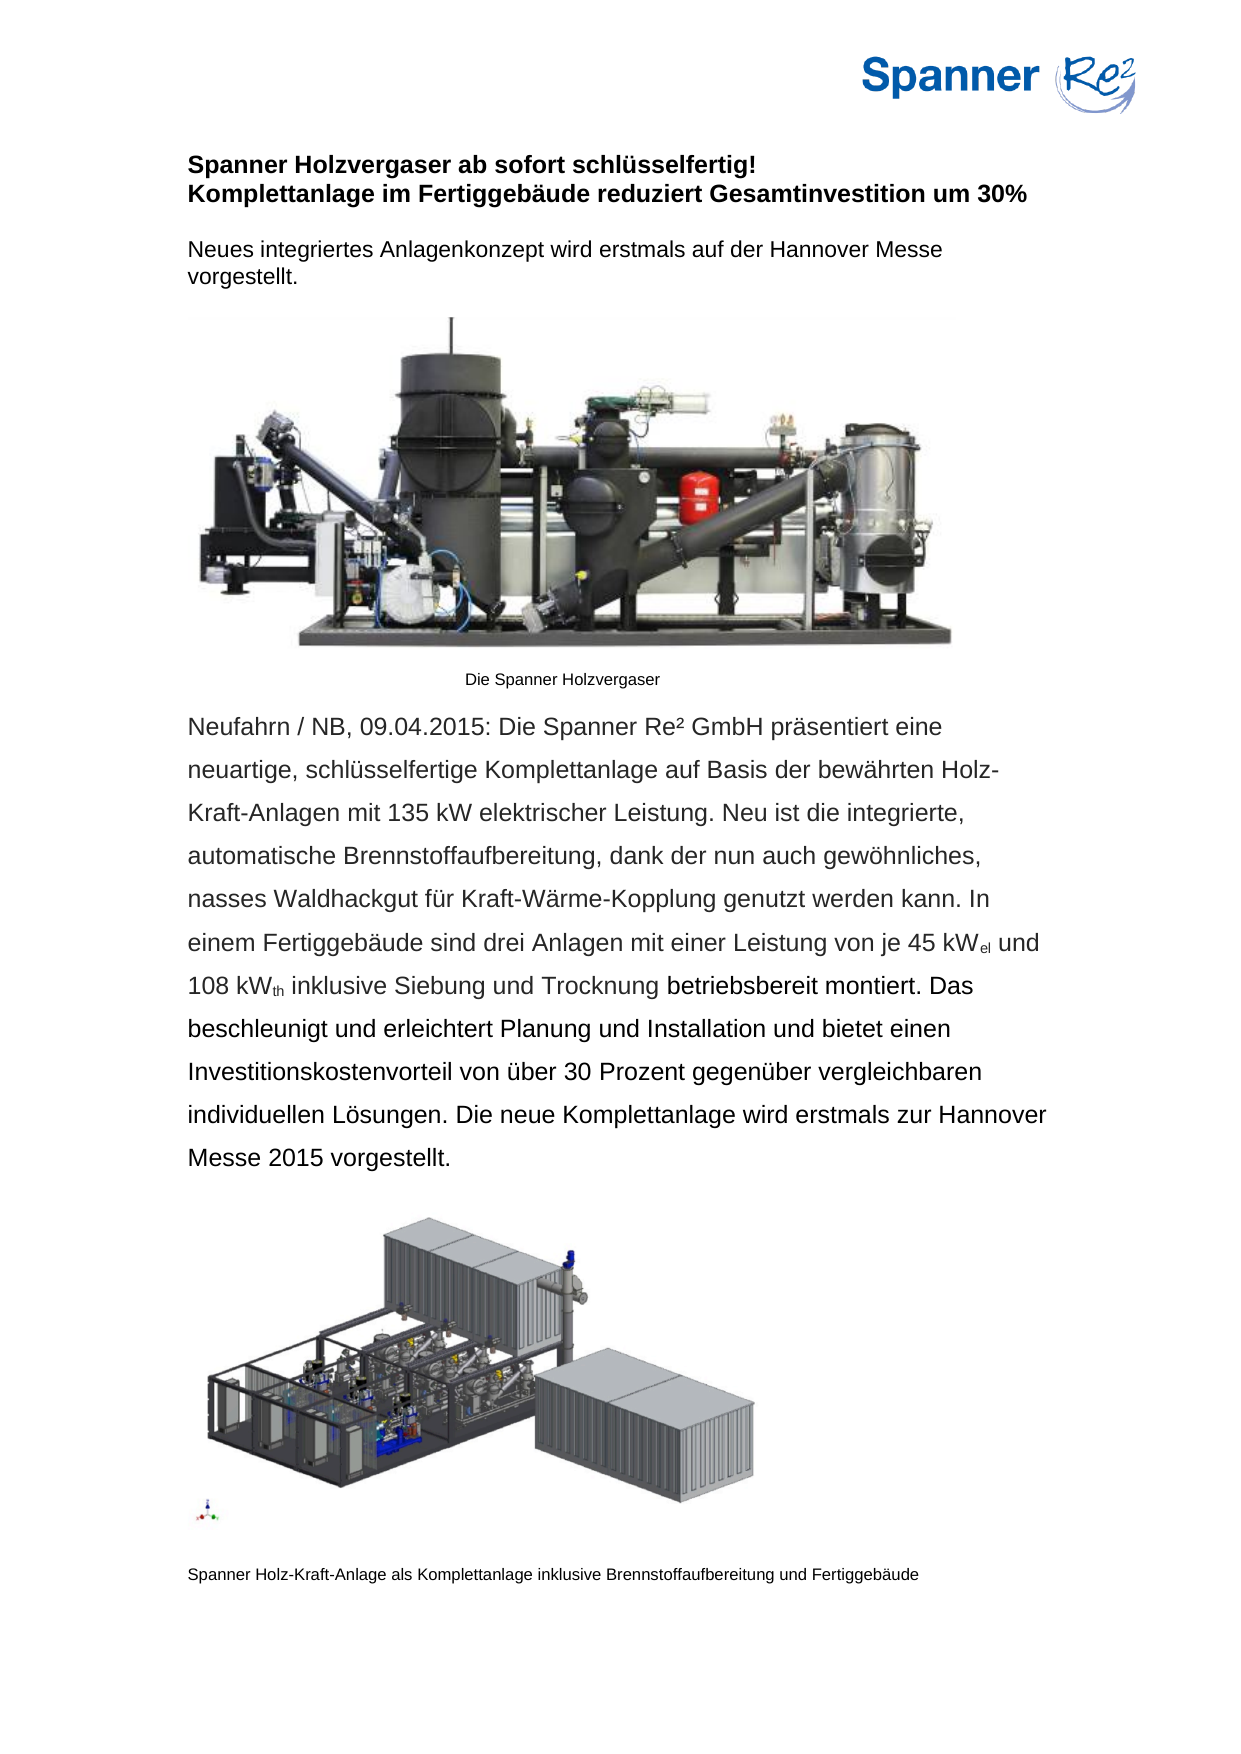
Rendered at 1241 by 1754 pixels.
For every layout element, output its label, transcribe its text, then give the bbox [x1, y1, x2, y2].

picture [187, 317, 957, 657]
text Spanner Holzvergaser ab sofort schlüsselfertig! [187, 150, 1053, 179]
text Spanner Holz-Kraft-Anlage als Komplettanlage inklusive Brennstoffaufbereitung und Fertiggebäude [187, 1564, 1053, 1583]
text Neufahrn / NB, 09.04.2015: Die Spanner Re² GmbH präsentiert eine neuartige, schlüsselfertige Komplettanlage auf Basis der bewährten Holz-Kraft-Anlagen mit 135 kW elektrischer Leistung. Neu ist die integrierte, automatische Brennstoffaufbereitung, dank der nun auch gewöhnliches, nasses Waldhackgut für Kraft-Wärme-Kopplung genutzt werden kann. In einem Fertiggebäude sind drei Anlagen mit einer Leistung von je 45 kWel und 108 kWth inklusive Siebung und Trocknung betriebsbereit montiert. Das beschleunigt und erleichtert Planung und Installation und bietet einen Investitionskostenvorteil von über 30 Prozent gegenüber vergleichbaren individuellen Lösungen. Die neue Komplettanlage wird erstmals zur Hannover Messe 2015 vorgestellt. [187, 712, 1053, 1172]
text Komplettanlage im Fertiggebäude reduziert Gesamtinvestition um 30% [187, 179, 1053, 207]
text Neues integriertes Anlagenkonzept wird erstmals auf der Hannover Messe vorgestellt. [187, 236, 1053, 289]
